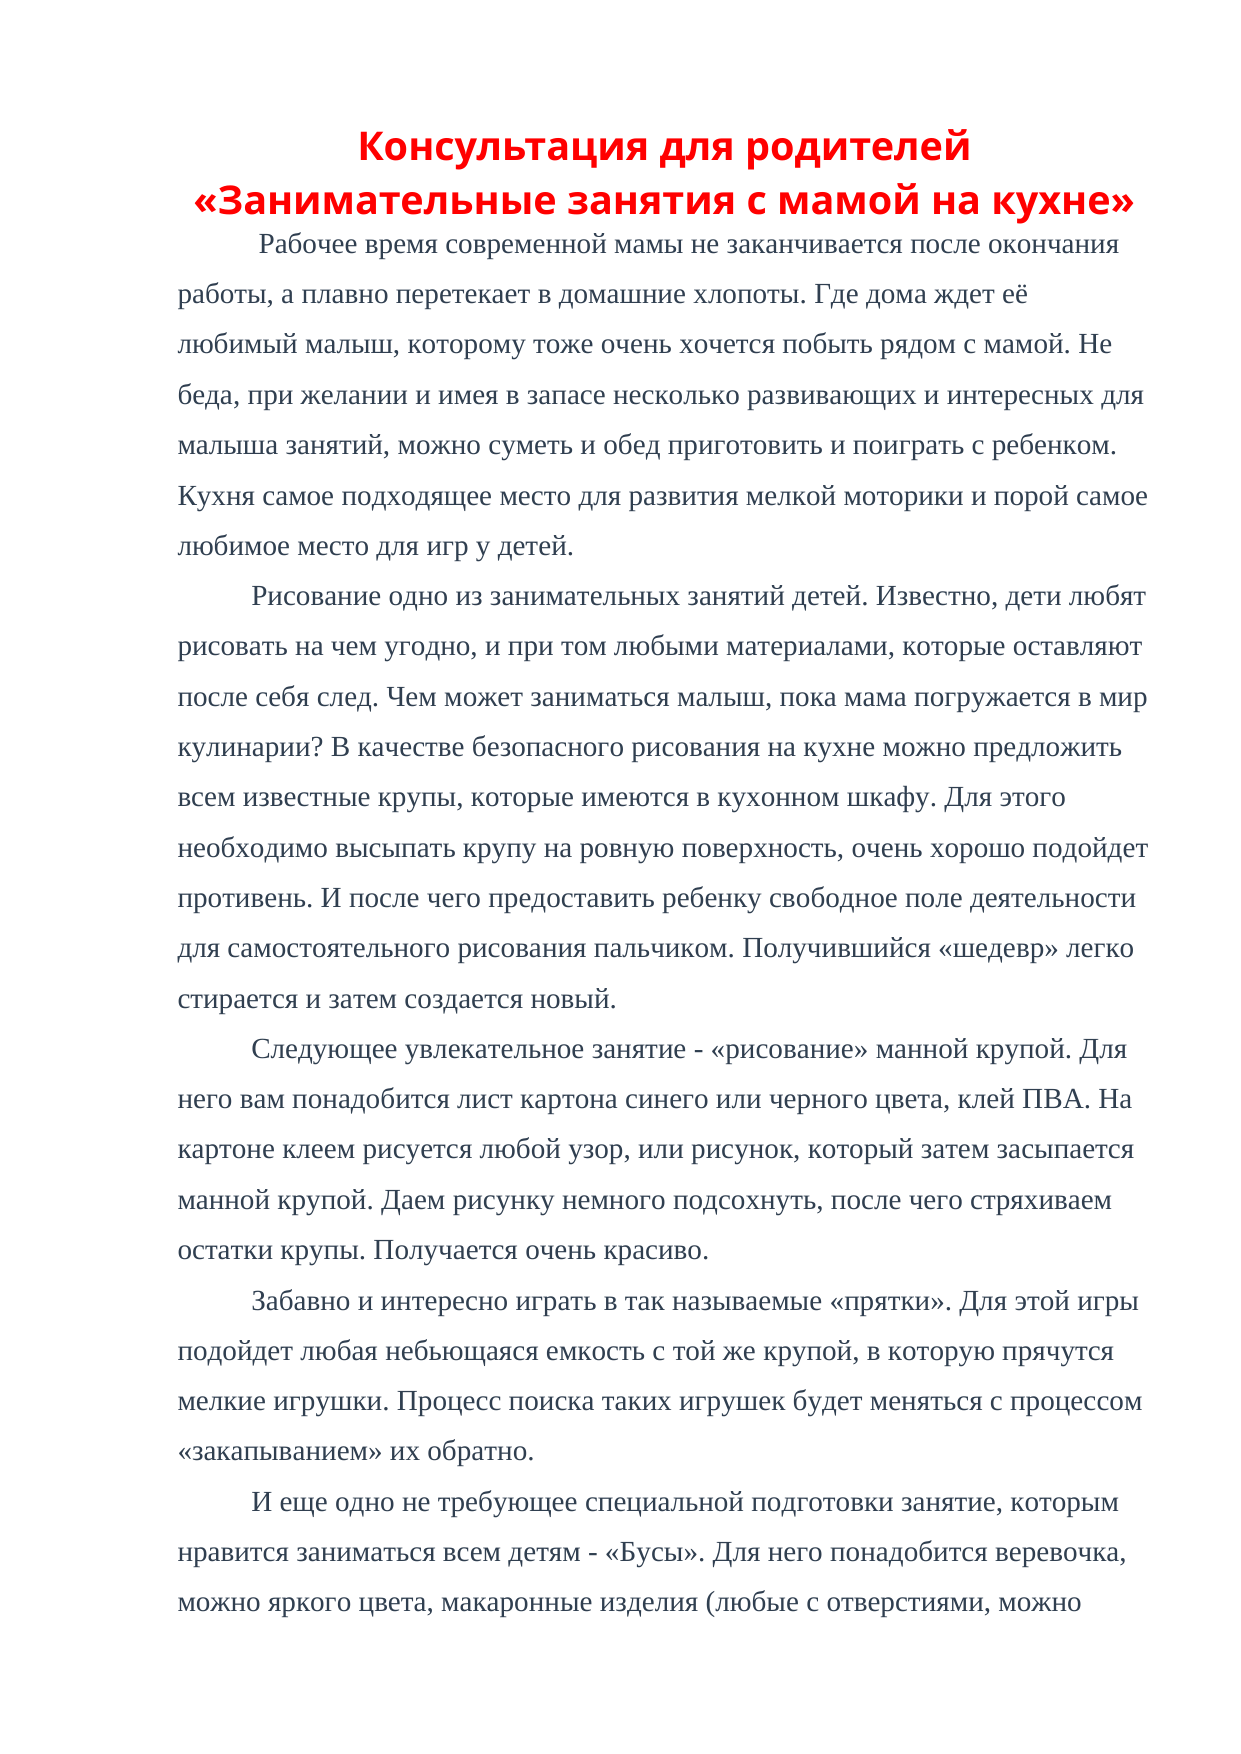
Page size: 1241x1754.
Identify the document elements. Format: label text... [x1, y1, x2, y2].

text Консультация для родителей «Занимательные занятия с мамой на кухне» [177, 118, 1152, 226]
text Следующее увлекательное занятие - «рисование» манной крупой. Для него вам понадобится лист картона синего или черного цвета, клей ПВА. На картоне клеем рисуется любой узор, или рисунок, который затем засыпается манной крупой. Даем рисунку немного подсохнуть, после чего стряхиваем остатки крупы. Получается очень красиво. [177, 1031, 1152, 1266]
text Рабочее время современной мамы не заканчивается после окончания работы, а плавно перетекает в домашние хлопоты. Где дома ждет её любимый малыш, которому тоже очень хочется побыть рядом с мамой. Не беда, при желании и имея в запасе несколько развивающих и интересных для малыша занятий, можно суметь и обед приготовить и поиграть с ребенком. Кухня самое подходящее место для развития мелкой моторики и порой самое любимое место для игр у детей. [177, 226, 1152, 561]
text Забавно и интересно играть в так называемые «прятки». Для этой игры подойдет любая небьющаяся емкость с той же крупой, в которую прячутся мелкие игрушки. Процесс поиска таких игрушек будет меняться с процессом «закапыванием» их обратно. [177, 1283, 1152, 1467]
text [177, 1484, 1152, 1618]
text Рисование одно из занимательных занятий детей. Известно, дети любят рисовать на чем угодно, и при том любыми материалами, которые оставляют после себя след. Чем может заниматься малыш, пока мама погружается в мир кулинарии? В качестве безопасного рисования на кухне можно предложить всем известные крупы, которые имеются в кухонном шкафу. Для этого необходимо высыпать крупу на ровную поверхность, очень хорошо подойдет противень. И после чего предоставить ребенку свободное поле деятельности для самостоятельного рисования пальчиком. Получившийся «шедевр» легко стирается и затем создается новый. [177, 578, 1152, 1014]
